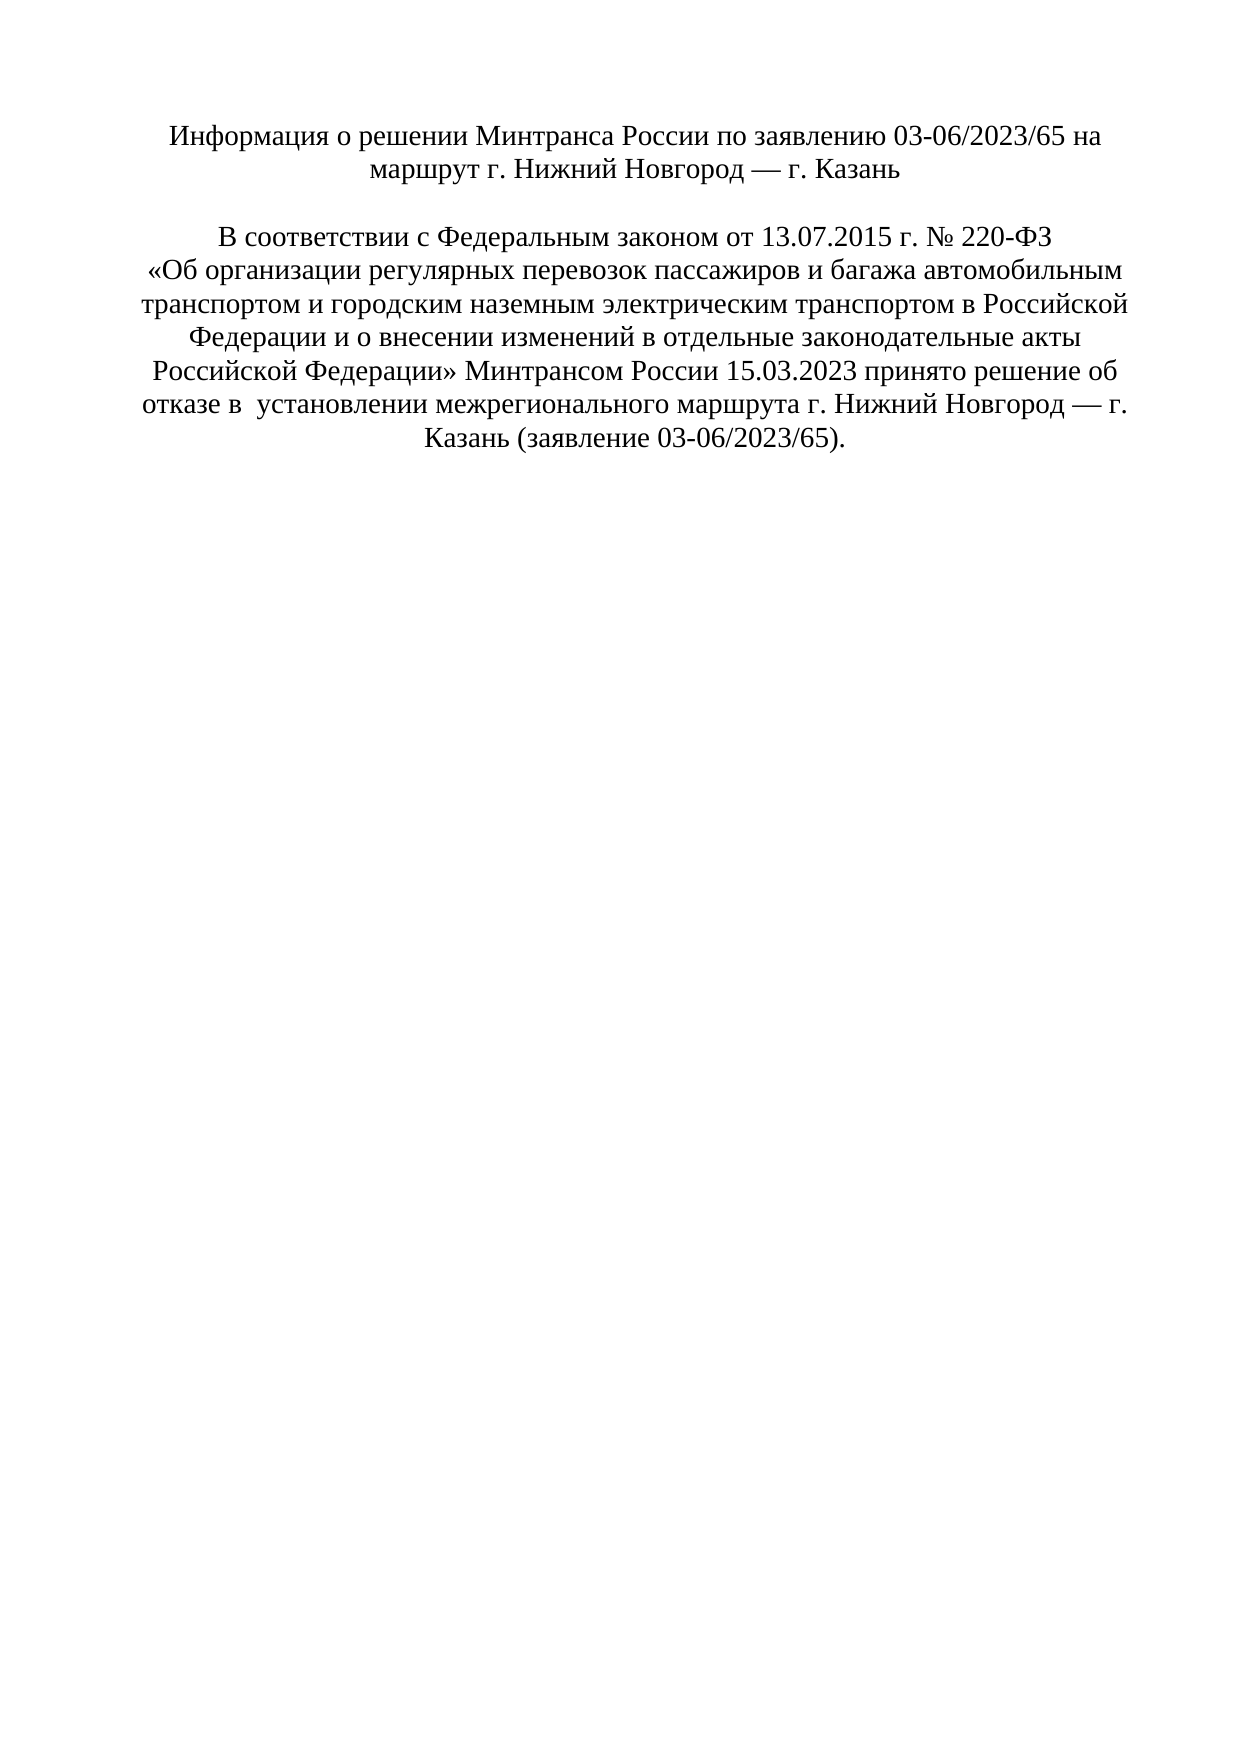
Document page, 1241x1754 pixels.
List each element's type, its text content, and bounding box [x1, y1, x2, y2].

text В соответствии с Федеральным законом от 13.07.2015 г. № 220-ФЗ «Об организации регулярных перевозок пассажиров и багажа автомобильным транспортом и городским наземным электрическим транспортом в Российской Федерации и о внесении изменений в отдельные законодательные акты Российской Федерации» Минтрансом России 15.03.2023 принято решение об отказе в установлении межрегионального маршрута г. Нижний Новгород — г. Казань (заявление 03-06/2023/65). [118, 219, 1152, 453]
text Информация о решении Минтранса России по заявлению 03-06/2023/65 на маршрут г. Нижний Новгород — г. Казань [118, 118, 1152, 185]
